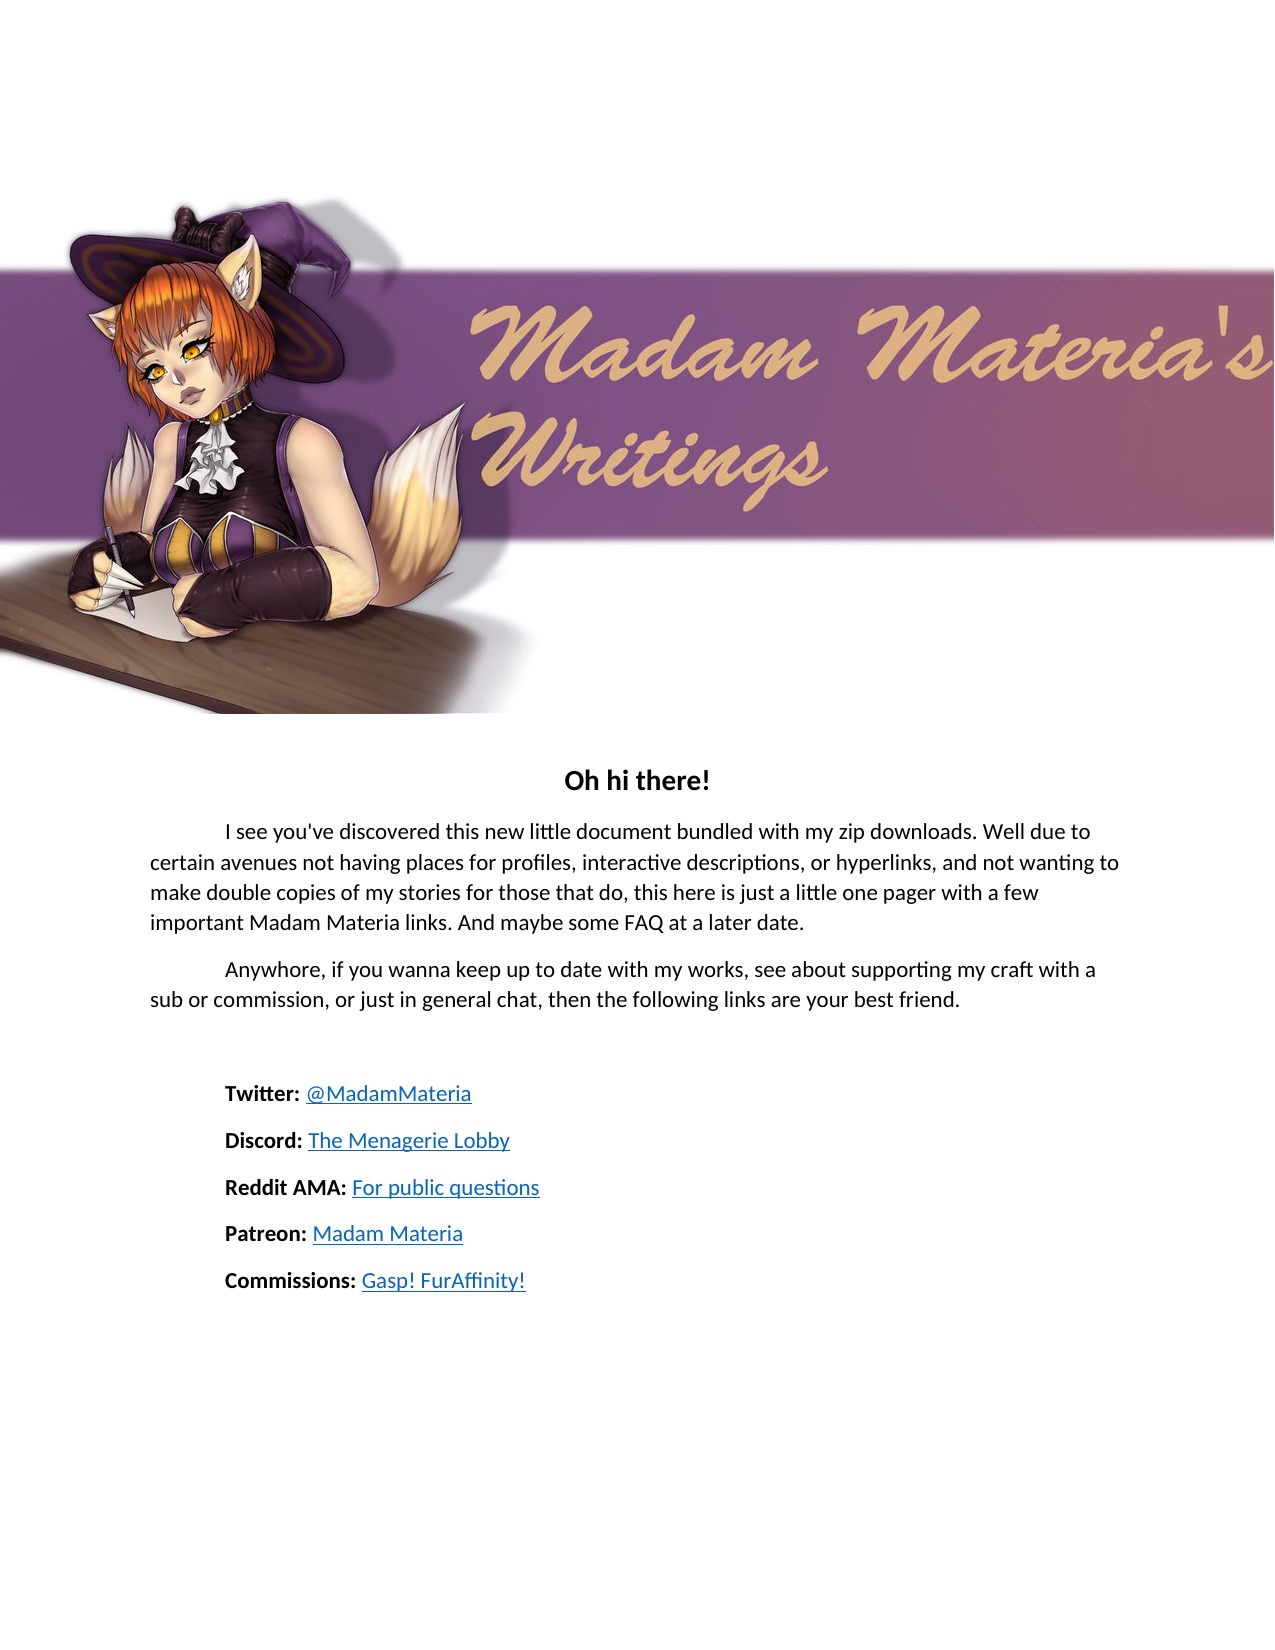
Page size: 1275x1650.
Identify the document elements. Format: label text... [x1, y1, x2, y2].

text Patreon: Madam Materia [150, 1219, 1125, 1248]
text Twitter: @MadamMateria [150, 1079, 1125, 1107]
picture [0, 150, 1274, 714]
text Reddit AMA: For public questions [150, 1173, 1125, 1201]
text I see you've discovered this new little document bundled with my zip downloads. Well due to certain avenues not having places for profiles, interactive descriptions, or hyperlinks, and not wanting to make double copies of my stories for those that do, this here is just a little one pager with a few important Madam Materia links. And maybe some FAQ at a later date. [150, 817, 1125, 936]
text Commissions: Gasp! FurAffinity! [150, 1266, 1125, 1294]
text Oh hi there! [150, 762, 1125, 798]
text Anywhore, if you wanna keep up to date with my works, see about supporting my craft with a sub or commission, or just in general chat, then the following links are your best friend. [150, 955, 1125, 1013]
text Discord: The Menagerie Lobby [150, 1126, 1125, 1154]
